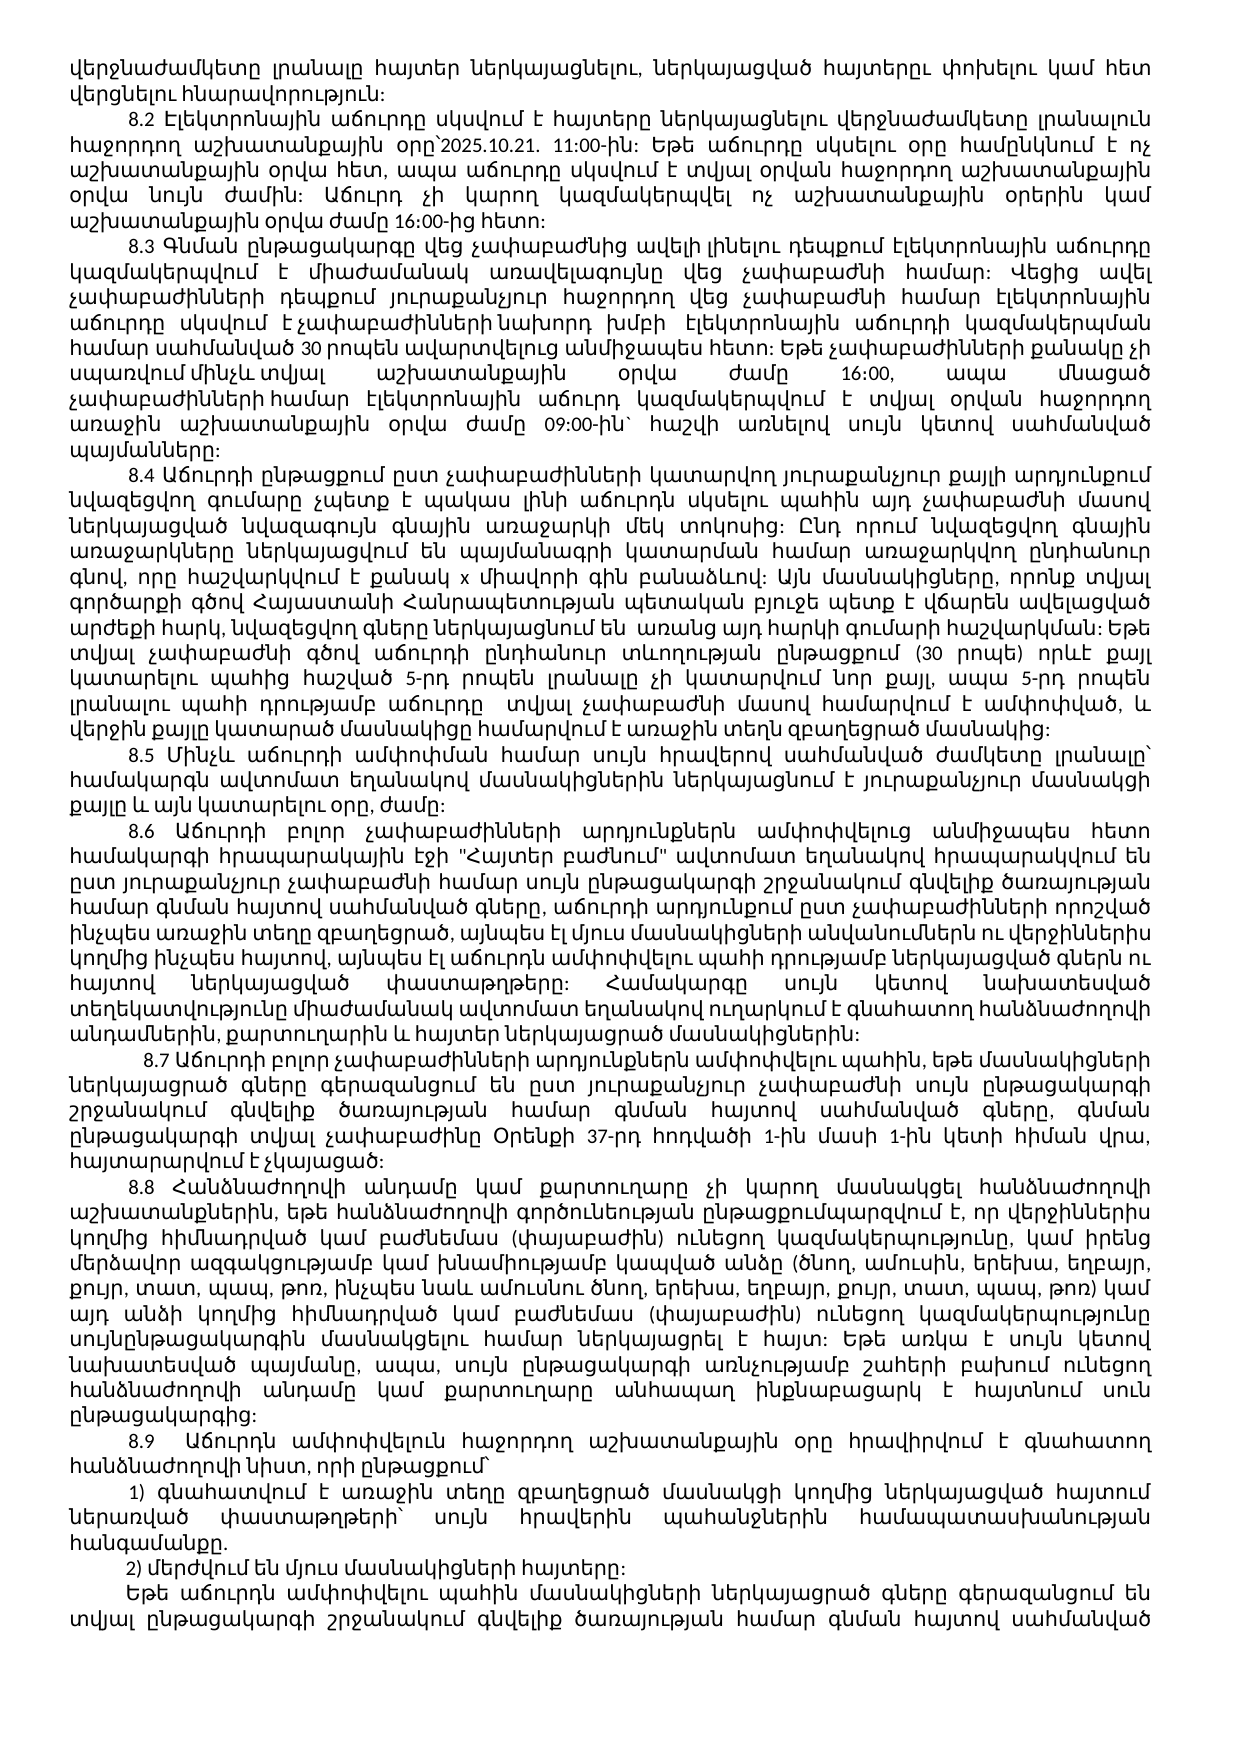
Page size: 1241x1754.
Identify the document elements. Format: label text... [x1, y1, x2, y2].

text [69, 1581, 1152, 1631]
text 2) մերժվում են մյուս մասնակիցների հայտերը: [69, 1555, 1152, 1581]
text 8.9 Աճուրդն ամփոփվելուն հաջորդող աշխատանքային օրը հրավիրվում է գնահատող հանձնաժողովի նիստ, որի ընթացքում՝ [69, 1428, 1152, 1479]
text 8.7 Աճուրդի բոլոր չափաբաժինների արդյունքներն ամփոփվելու պահին, եթե մասնակիցների ներկայացրած գները գերազանցում են ըստ յուրաքանչյուր չափաբաժնի սույն ընթացակարգի շրջանակում գնվելիք ծառայության համար գնման հայտով սահմանված գները, գնման ընթացակարգի տվյալ չափաբաժինը Օրենքի 37-րդ հոդվածի 1-ին մասի 1-ին կետի հիման վրա, հայտարարվում է չկայացած: [69, 1047, 1152, 1174]
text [69, 56, 1152, 106]
text 8.2 Էլեկտրոնային աճուրդը սկսվում է հայտերը ներկայացնելու վերջնաժամկետը լրանալուն հաջորդող աշխատանքային օրը՝2025.10.21. 11:00 -ին: Եթե աճուրդը սկսելու օրը համընկնում է ոչ աշխատանքային օրվա հետ, ապա աճուրդը սկսվում է տվյալ օրվան հաջորդող աշխատանքային օրվա նույն ժամին: Աճուրդ չի կարող կազմակերպվել ոչ աշխատանքային օրերին կամ աշխատանքային օրվա ժամը 16։00-ից հետո: [69, 106, 1152, 233]
text 8.5 Մինչև աճուրդի ամփոփման համար սույն հրավերով սահմանված ժամկետը լրանալը՝ համակարգն ավտոմատ եղանակով մասնակիցներին ներկայացնում է յուրաքանչյուր մասնակցի քայլը և այն կատարելու օրը, ժամը: [69, 742, 1152, 818]
text 8.3 Գնման ընթացակարգը վեց չափաբաժնից ավելի լինելու դեպքում էլեկտրոնային աճուրդը կազմակերպվում է միաժամանակ առավելագույնը վեց չափաբաժնի համար: Վեցից ավել չափաբաժինների դեպքում յուրաքանչյուր հաջորդող վեց չափաբաժնի համար էլեկտրոնային աճուրդը սկսվում է չափաբաժինների նախորդ խմբի էլեկտրոնային աճուրդի կազմակերպման համար սահմանված 30 րոպեն ավարտվելուց անմիջապես հետո: Եթե չափաբաժինների քանակը չի սպառվում մինչև տվյալ աշխատանքային օրվա ժամը 16։00, ապա մնացած չափաբաժինների համար էլեկտրոնային աճուրդ կազմակերպվում է տվյալ օրվան հաջորդող առաջին աշխատանքային օրվա ժամը 09:00-ին` հաշվի առնելով սույն կետով սահմանված պայմանները: [69, 233, 1152, 462]
text 8.4 Աճուրդի ընթացքում ըստ չափաբաժինների կատարվող յուրաքանչյուր քայլի արդյունքում նվազեցվող գումարը չպետք է պակաս լինի աճուրդն սկսելու պահին այդ չափաբաժնի մասով ներկայացված նվազագույն գնային առաջարկի մեկ տոկոսից: Ընդ որում նվազեցվող գնային առաջարկները ներկայացվում են պայմանագրի կատարման համար առաջարկվող ընդհանուր գնով, որը հաշվարկվում է քանակ x միավորի գին բանաձևով: Այն մասնակիցները, որոնք տվյալ գործարքի գծով Հայաստանի Հանրապետության պետական բյուջե պետք է վճարեն ավելացված արժեքի հարկ, նվազեցվող գները ներկայացնում են առանց այդ հարկի գումարի հաշվարկման: Եթե տվյալ չափաբաժնի գծով աճուրդի ընդհանուր տևողության ընթացքում (30 րոպե) որևէ քայլ կատարելու պահից հաշված 5-րդ րոպեն լրանալը չի կատարվում նոր քայլ, ապա 5-րդ րոպեն լրանալու պահի դրությամբ աճուրդը տվյալ չափաբաժնի մասով համարվում է ամփոփված, և վերջին քայլը կատարած մասնակիցը համարվում է առաջին տեղն զբաղեցրած մասնակից: [69, 462, 1152, 742]
text 1) գնահատվում է առաջին տեղը զբաղեցրած մասնակցի կողմից ներկայացված հայտում ներառված փաստաթղթերի՝ սույն հրավերին պահանջներին համապատասխանության հանգամանքը. [69, 1479, 1152, 1555]
text 8.6 Աճուրդի բոլոր չափաբաժինների արդյունքներն ամփոփվելուց անմիջապես հետո համակարգի հրապարակային էջի "Հայտեր բաժնում" ավտոմատ եղանակով հրապարակվում են ըստ յուրաքանչյուր չափաբաժնի համար սույն ընթացակարգի շրջանակում գնվելիք ծառայության համար գնման հայտով սահմանված գները, աճուրդի արդյունքում ըստ չափաբաժինների որոշված ինչպես առաջին տեղը զբաղեցրած, այնպես էլ մյուս մասնակիցների անվանումներն ու վերջիններիս կողմից ինչպես հայտով, այնպես էլ աճուրդն ամփոփվելու պահի դրությամբ ներկայացված գներն ու հայտով ներկայացված փաստաթղթերը: Համակարգը սույն կետով նախատեսված տեղեկատվությունը միաժամանակ ավտոմատ եղանակով ուղարկում է գնահատող հանձնաժողովի անդամներին, քարտուղարին և հայտեր ներկայացրած մասնակիցներին: [69, 818, 1152, 1047]
text 8.8 Հանձնաժողովի անդամը կամ քարտուղարը չի կարող մասնակցել հանձնաժողովի աշխատանքներին, եթե հանձնաժողովի գործունեության ընթացքումպարզվում է, որ վերջիններիս կողմից հիմնադրված կամ բաժնեմաս (փայաբաժին) ունեցող կազմակերպությունը, կամ իրենց մերձավոր ազգակցությամբ կամ խնամիությամբ կապված անձը (ծնող, ամուսին, երեխա, եղբայր, քույր, տատ, պապ, թոռ, ինչպես նաև ամուսնու ծնող, երեխա, եղբայր, քույր, տատ, պապ, թոռ) կամ այդ անձի կողմից հիմնադրված կամ բաժնեմաս (փայաբաժին) ունեցող կազմակերպությունը սույնընթացակարգին մասնակցելու համար ներկայացրել է հայտ: Եթե առկա է սույն կետով նախատեսված պայմանը, ապա, սույն ընթացակարգի առնչությամբ շահերի բախում ունեցող հանձնաժողովի անդամը կամ քարտուղարը անհապաղ ինքնաբացարկ է հայտնում սուն ընթացակարգից: [69, 1174, 1152, 1428]
